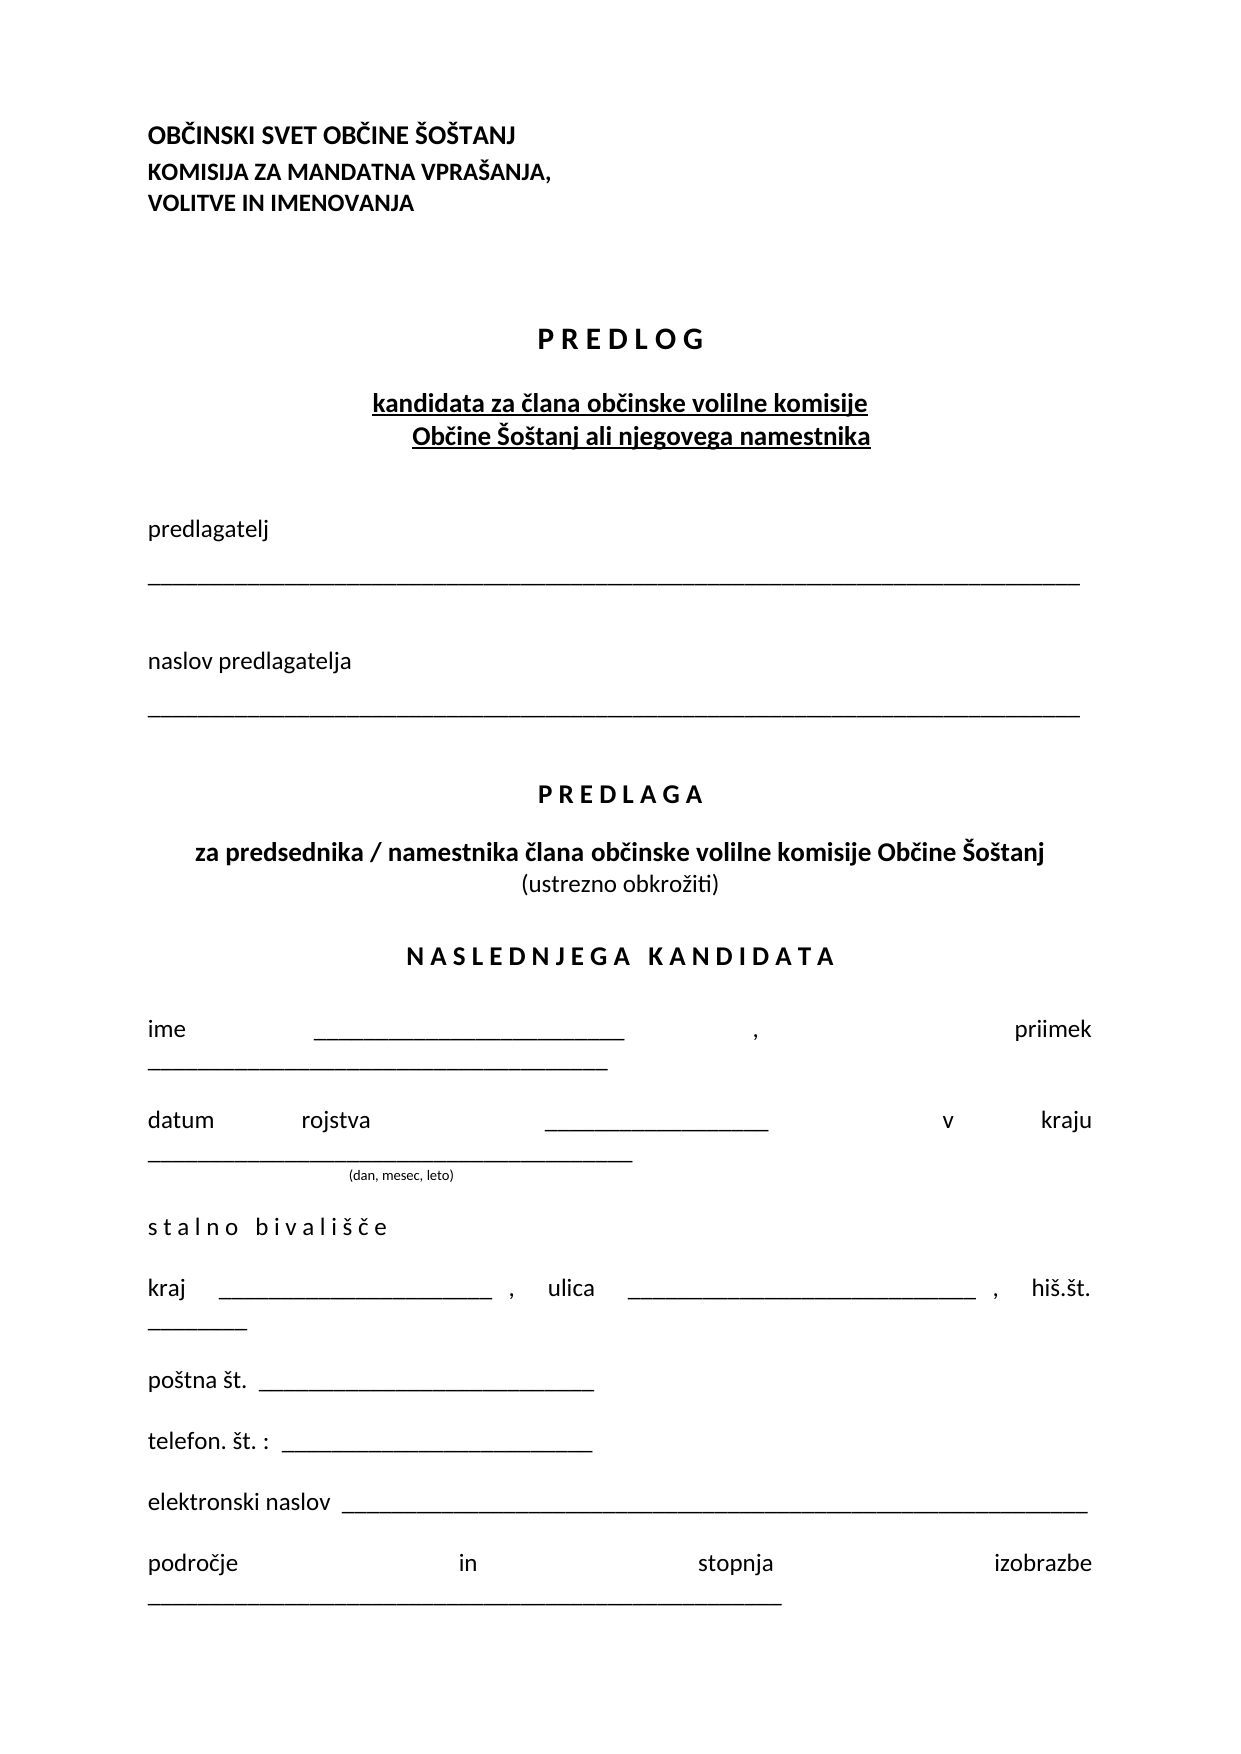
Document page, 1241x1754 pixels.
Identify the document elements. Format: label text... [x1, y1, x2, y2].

text N A S L E D N J E G A K A N D I D A T A [148, 939, 1093, 972]
text poštna št. ___________________________ [148, 1364, 1093, 1395]
text ___________________________________________________________________________ [148, 558, 1093, 589]
text področje in stopnja izobrazbe ___________________________________________________ [148, 1547, 1093, 1608]
subtitle VOLITVE IN IMENOVANJA [148, 187, 1093, 217]
text ___________________________________________________________________________ [148, 691, 1093, 721]
text (ustrezno obkrožiti) [148, 868, 1093, 899]
subtitle OBČINSKI SVET OBČINE ŠOŠTANJ [148, 118, 1093, 151]
text Občine Šoštanj ali njegovega namestnika [148, 419, 1093, 452]
text kandidata za člana občinske volilne komisije [148, 386, 1093, 419]
text s t a l n o b i v a l i š č e [148, 1212, 1093, 1242]
text za predsednika / namestnika člana občinske volilne komisije Občine Šoštanj [148, 835, 1093, 868]
text P R E D L O G [148, 319, 1093, 357]
text naslov predlagatelja [148, 645, 1093, 675]
text datum rojstva __________________ v kraju _______________________________________ [148, 1105, 1093, 1166]
text ime _________________________ , priimek _____________________________________ [148, 1013, 1093, 1074]
text (dan, mesec, leto) [148, 1166, 1093, 1196]
text elektronski naslov ____________________________________________________________ [148, 1486, 1093, 1517]
text P R E D L A G A [148, 777, 1093, 810]
subtitle KOMISIJA ZA MANDATNA VPRAŠANJA, [148, 156, 1093, 187]
text telefon. št. : _________________________ [148, 1425, 1093, 1456]
text predlagatelj [148, 513, 1093, 543]
text kraj ______________________ , ulica ____________________________ , hiš.št. ________ [148, 1273, 1093, 1334]
